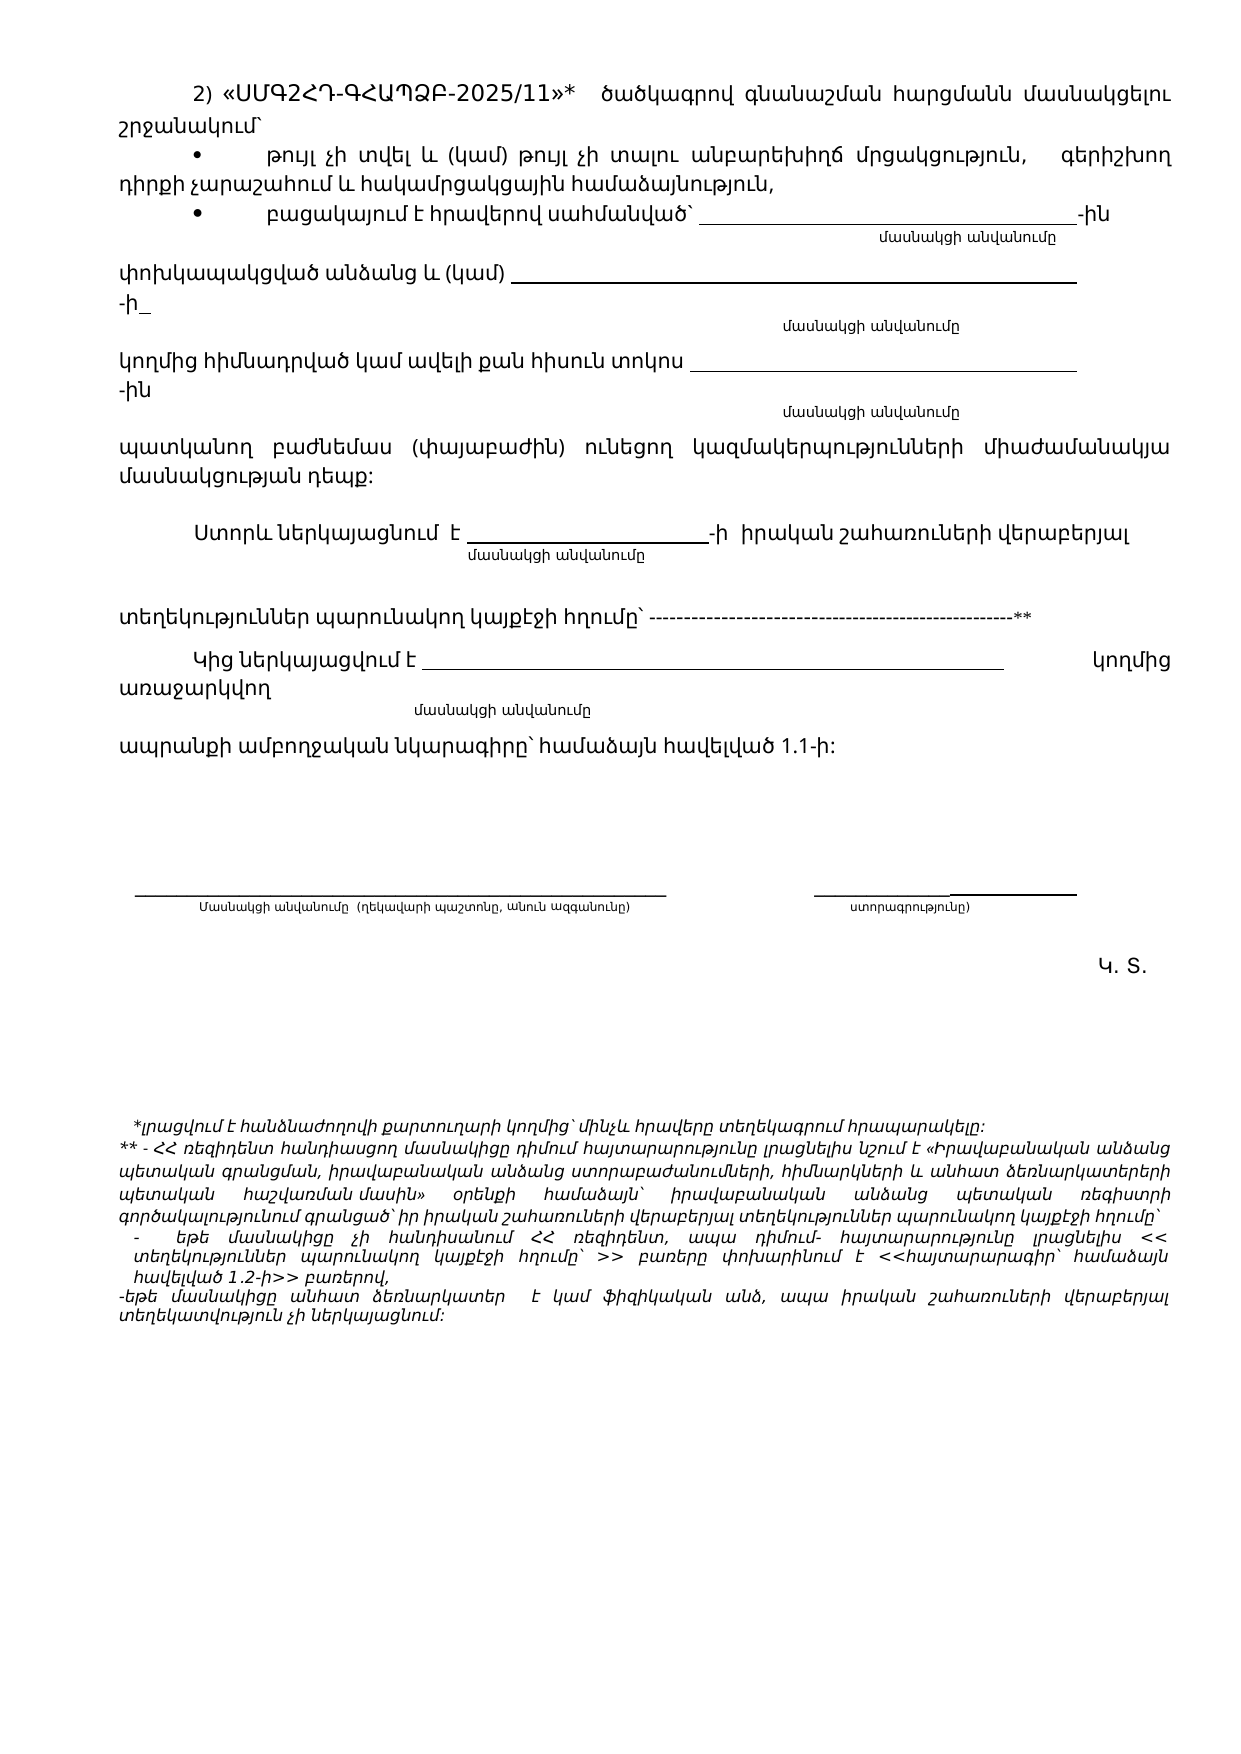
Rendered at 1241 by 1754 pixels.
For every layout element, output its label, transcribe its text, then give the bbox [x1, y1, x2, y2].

text -եթե մասնակիցը անհատ ձեռնարկատեր է կամ ֆիզիկական անձ, ապա իրական շահառուների վերաբերյալ տեղեկատվություն չի ներկայացնում: [118, 1287, 1171, 1326]
text տեղեկություններ պարունակող կայքէջի հղումը՝ ----------------------------------------------------** [118, 602, 1171, 631]
text Կ. Տ. [118, 954, 1171, 979]
text մասնակցի անվանումը [118, 317, 1171, 346]
text փոխկապակցված անձանց և (կամ) -ի [118, 258, 1171, 317]
text կողմից հիմնադրված կամ ավելի քան հիսուն տոկոս -ին [118, 346, 1171, 403]
text պատկանող բաժնեմաս (փայաբաժին) ունեցող կազմակերպությունների միաժամանակյա մասնակցության դեպք: [118, 432, 1171, 489]
text ապրանքի ամբողջական նկարագիրը՝ համաձայն հավելված 1.1-ի: [118, 731, 1171, 759]
text *լրացվում է հանձնաժողովի քարտուղարի կողմից` մինչև հրավերը տեղեկագրում հրապարակելը: [118, 1114, 1171, 1137]
text ** - ՀՀ ռեզիդենտ հանդիասցող մասնակիցը դիմում հայտարարությունը լրացնելիս նշում է «Իրավաբանական անձանց պետական գրանցման, իրավաբանական անձանց ստորաբաժանումների, հիմնարկների և անհատ ձեռնարկատերերի պետական հաշվառման մասին» օրենքի համաձայն՝ իրավաբանական անձանց պետական ռեգիստրի գործակալությունում գրանցած՝ իր իրական շահառուների վերաբերյալ տեղեկություններ պարունակող կայքէջի հղումը՝ [118, 1137, 1171, 1228]
text մասնակցի անվանումը [118, 546, 1171, 575]
list բացակայում է հրավերով սահմանված` -ին [118, 197, 1171, 228]
text մասնակցի անվանումը [118, 702, 1171, 731]
text Կից ներկայացվում է կողմից առաջարկվող [118, 645, 1171, 702]
text մասնակցի անվանումը [118, 403, 1171, 432]
text մասնակցի անվանումը [118, 228, 1171, 258]
text 2) «ՍՄԳ2ՀԴ-ԳՀԱՊՁԲ-2025/11»* ծածկագրով գնանաշման հարցմանն մասնակցելու շրջանակում` [118, 75, 1171, 140]
text ___________________________________________________ _____________ Մասնակցի անվանումը (ղեկավարի պաշտոնը, անուն ազգանունը) ստորագրությունը) [118, 873, 1171, 926]
list թույլ չի տվել և (կամ) թույլ չի տալու անբարեխիղճ մրցակցություն, գերիշխող դիրքի չարաշահում և հակամրցակցային համաձայնություն, [118, 140, 1171, 197]
text - եթե մասնակիցը չի հանդիսանում ՀՀ ռեզիդենտ, ապա դիմում- հայտարարությունը լրացնելիս << տեղեկություններ պարունակող կայքէջի հղումը՝ >> բառերը փոխարինում է <<հայտարարագիր՝ համաձայն հավելված 1․2-ի>> բառերով, [133, 1228, 1171, 1287]
text Ստորև ներկայացնում է -ի իրական շահառուների վերաբերյալ [193, 518, 1171, 546]
